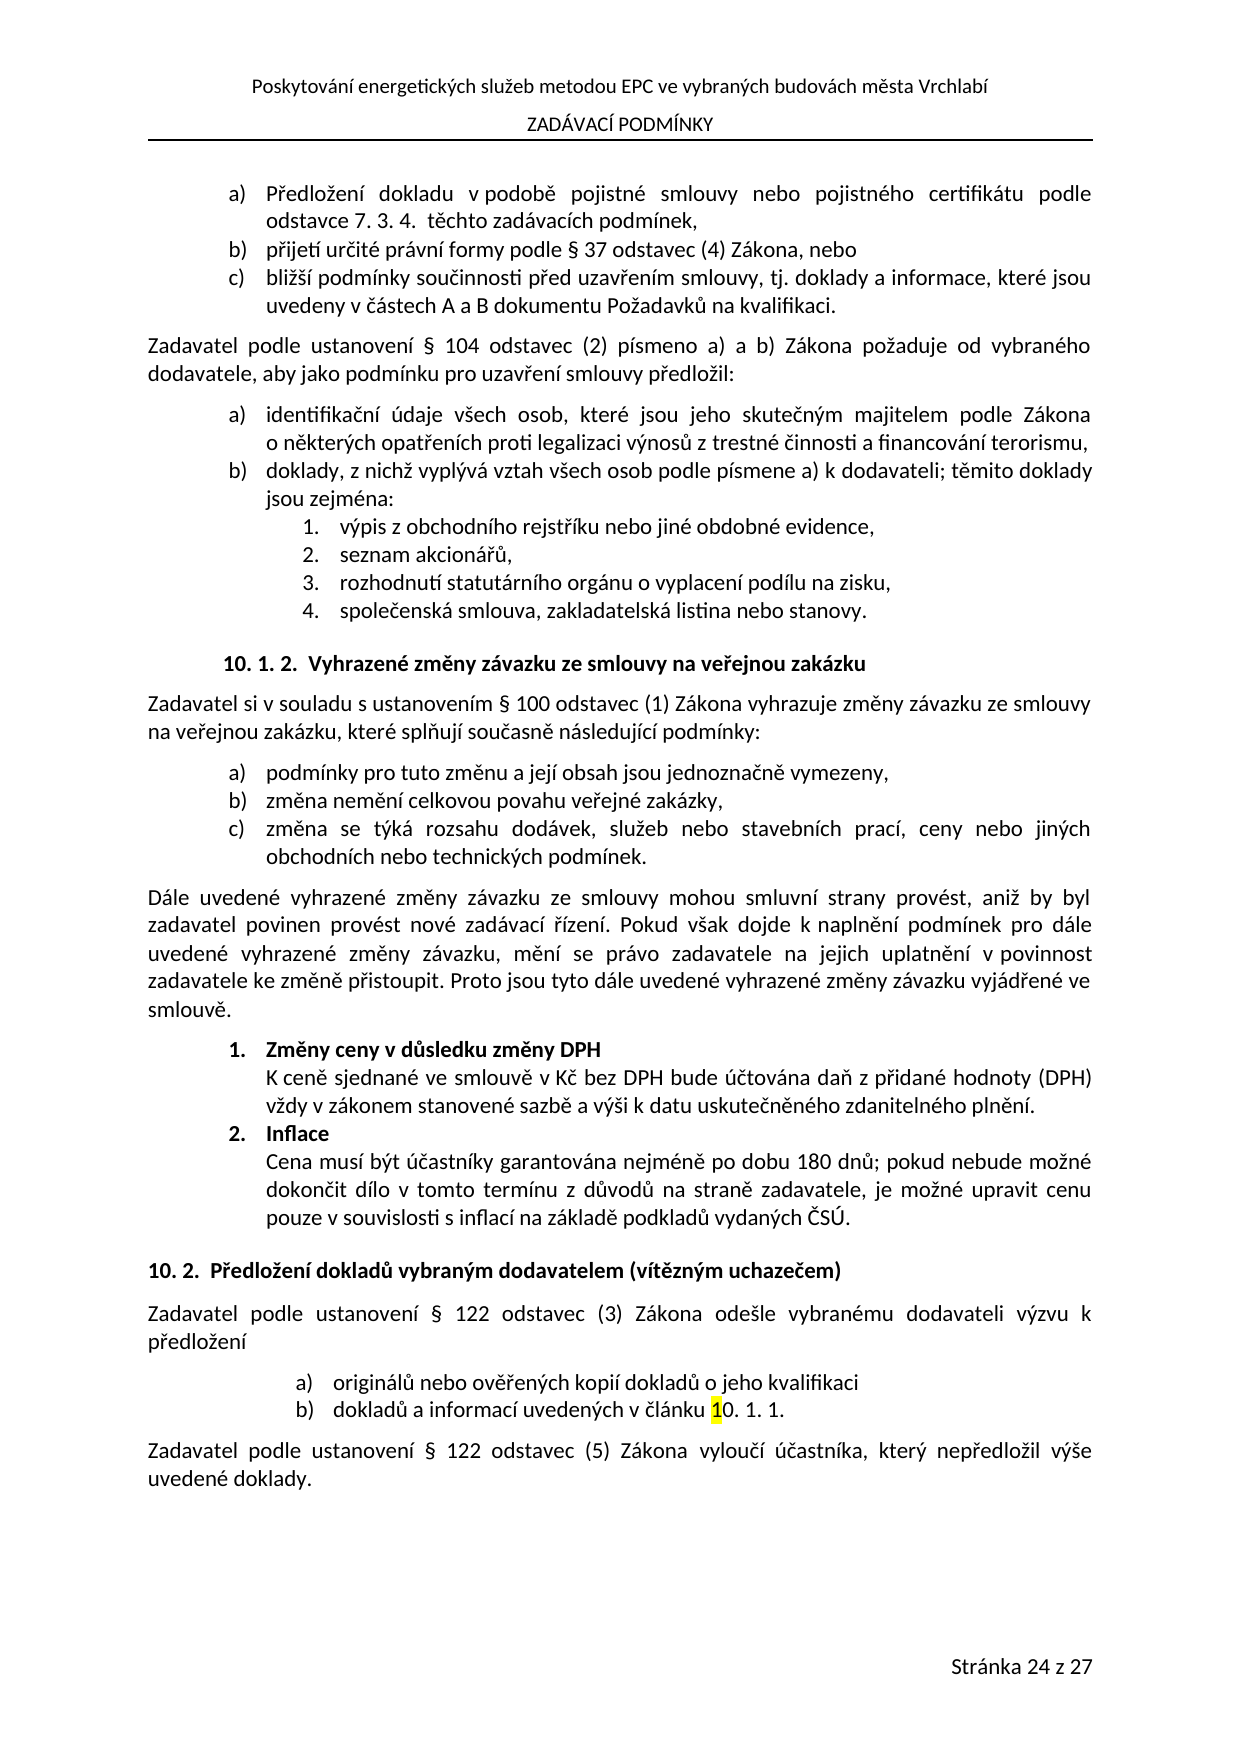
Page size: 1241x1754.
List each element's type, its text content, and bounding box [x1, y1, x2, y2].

list změna se týká rozsahu dodávek, služeb nebo stavebních prací, ceny nebo jiných obchodních nebo technických podmínek. [228, 814, 1093, 870]
list výpis z obchodního rejstříku nebo jiné obdobné evidence, [302, 512, 1093, 540]
list identifikační údaje všech osob, které jsou jeho skutečným majitelem podle Zákona o některých opatřeních proti legalizaci výnosů z trestné činnosti a financování terorismu, [228, 400, 1093, 456]
list rozhodnutí statutárního orgánu o vyplacení podílu na zisku, [302, 568, 1093, 596]
list seznam akcionářů, [302, 540, 1093, 568]
text Zadavatel podle ustanovení § 122 odstavec (3) Zákona odešle vybranému dodavateli výzvu k předložení [148, 1299, 1093, 1355]
text Zadavatel podle ustanovení § 104 odstavec (2) písmeno a) a b) Zákona požaduje od vybraného dodavatele, aby jako podmínku pro uzavření smlouvy předložil: [148, 331, 1093, 387]
text Zadavatel podle ustanovení § 122 odstavec (5) Zákona vyloučí účastníka, který nepředložil výše uvedené doklady. [148, 1436, 1093, 1492]
list přijetí určité právní formy podle § 37 odstavec (4) Zákona, nebo [228, 235, 1093, 263]
list bližší podmínky součinnosti před uzavřením smlouvy, tj. doklady a informace, které jsou uvedeny v částech A a B dokumentu Požadavků na kvalifikaci. [228, 263, 1093, 319]
list Předložení dokladu v podobě pojistné smlouvy nebo pojistného certifikátu podle odstavce 7. 3. 3. těchto zadávacích podmínek, [228, 179, 1093, 235]
subtitle Vyhrazené změny závazku ze smlouvy na veřejnou zakázku [223, 649, 1093, 677]
list Inflace [228, 1119, 1093, 1147]
list K ceně sjednané ve smlouvě v Kč bez DPH bude účtována daň z přidané hodnoty (DPH) vždy v zákonem stanovené sazbě a výši k datu uskutečněného zdanitelného plnění. [266, 1063, 1093, 1119]
list dokladů a informací uvedených v článku 10. 1. 1. [295, 1396, 711, 1424]
subtitle Předložení dokladů vybraným dodavatelem (vítězným uchazečem) [147, 1256, 1093, 1284]
text Zadavatel si v souladu s ustanovením § 100 odstavec (1) Zákona vyhrazuje změny závazku ze smlouvy na veřejnou zakázku, které splňují současně následující podmínky: [148, 689, 1093, 746]
list společenská smlouva, zakladatelská listina nebo stanovy. [302, 596, 1093, 624]
list podmínky pro tuto změnu a její obsah jsou jednoznačně vymezeny, [228, 758, 1093, 786]
text Dále uvedené vyhrazené změny závazku ze smlouvy mohou smluvní strany provést, aniž by byl zadavatel povinen provést nové zadávací řízení. Pokud však dojde k naplnění podmínek pro dále uvedené vyhrazené změny závazku, mění se právo zadavatele na jejich uplatnění v povinnost zadavatele ke změně přistoupit. Proto jsou tyto dále uvedené vyhrazené změny závazku vyjádřené ve smlouvě. [148, 883, 1093, 1023]
list dokladů a informací uvedených v článku 10. 1. 1. [722, 1396, 1093, 1424]
list doklady, z nichž vyplývá vztah všech osob podle písmene a) k dodavateli; těmito doklady jsou zejména: [228, 456, 1093, 512]
list změna nemění celkovou povahu veřejné zakázky, [228, 786, 1093, 814]
list originálů nebo ověřených kopií dokladů o jeho kvalifikaci [295, 1368, 1093, 1396]
list Změny ceny v důsledku změny DPH [228, 1035, 1093, 1063]
list Cena musí být účastníky garantována nejméně po dobu 180 dnů; pokud nebude možné dokončit dílo v tomto termínu z důvodů na straně zadavatele, je možné upravit cenu pouze v souvislosti s inflací na základě podkladů vydaných ČSÚ. [266, 1147, 1093, 1231]
